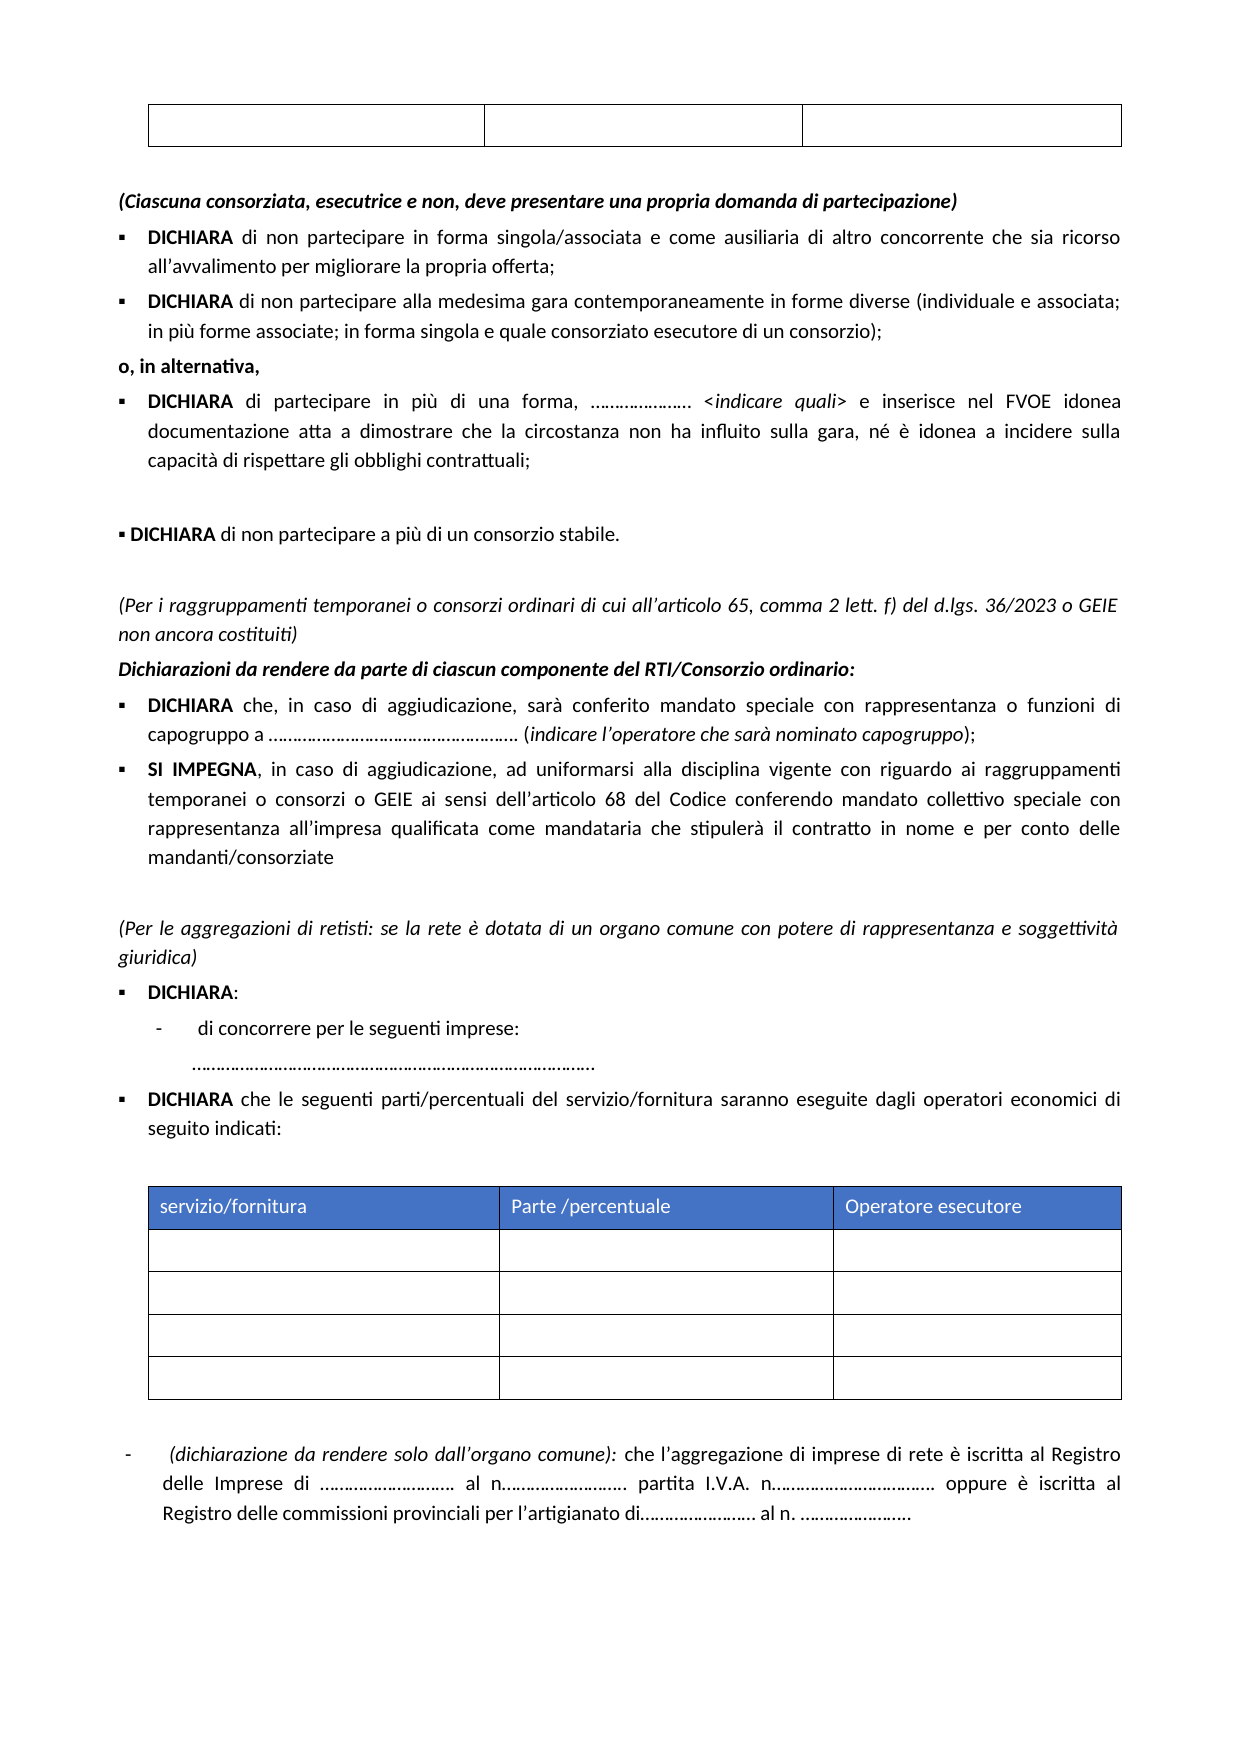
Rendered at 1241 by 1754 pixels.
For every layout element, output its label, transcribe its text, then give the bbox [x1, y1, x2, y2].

table_header Parte /percentuale [500, 1187, 833, 1229]
table_cell [500, 1272, 833, 1314]
table_cell [834, 1357, 1121, 1399]
table_cell [149, 1315, 499, 1356]
text ………………………………………………………………………… [118, 1050, 1122, 1076]
table_cell [485, 105, 802, 146]
text ▪ DICHIARA di non partecipare in forma singola/associata e come ausiliaria di altro concorrente che sia ricorso all’avvalimento per migliorare la propria offerta; [118, 224, 1122, 279]
table_cell [149, 105, 484, 146]
table_cell [500, 1357, 833, 1399]
text ▪ DICHIARA di partecipare in più di una forma, ………………… <indicare quali> e inserisce nel FVOE idonea documentazione atta a dimostrare che la circostanza non ha influito sulla gara, né è idonea a incidere sulla capacità di rispettare gli obblighi contrattuali; [118, 389, 1122, 472]
text ▪ SI IMPEGNA, in caso di aggiudicazione, ad uniformarsi alla disciplina vigente con riguardo ai raggruppamenti temporanei o consorzi o GEIE ai sensi dell’articolo 68 del Codice conferendo mandato collettivo speciale con rappresentanza all’impresa qualificata come mandataria che stipulerà il contratto in nome e per conto delle mandanti/consorziate [118, 757, 1122, 869]
list di concorrere per le seguenti imprese: [156, 1015, 1122, 1040]
text ▪ DICHIARA di non partecipare a più di un consorzio stabile. [118, 521, 1122, 547]
table_cell [834, 1230, 1121, 1271]
list (dichiarazione da rendere solo dall’organo comune): che l’aggregazione di imprese di rete è iscritta al Registro delle Imprese di ………………………. al n…………………….. partita I.V.A. n……………………………. oppure è iscritta al Registro delle commissioni provinciali per l’artigianato di…………………… al n. ………………….. [125, 1441, 1122, 1525]
text ▪ DICHIARA che le seguenti parti/percentuali del servizio/fornitura saranno eseguite dagli operatori economici di seguito indicati: [118, 1086, 1122, 1140]
table_cell [149, 1230, 499, 1271]
table_header Operatore esecutore [834, 1187, 1121, 1229]
text (Ciascuna consorziata, esecutrice e non, deve presentare una propria domanda di partecipazione) [118, 189, 1122, 214]
table_cell [803, 105, 1121, 146]
table_header servizio/fornitura [149, 1187, 499, 1229]
table_cell [834, 1315, 1121, 1356]
table_cell [834, 1272, 1121, 1314]
table_cell [500, 1315, 833, 1356]
table_cell [500, 1230, 833, 1271]
text o, in alternativa, [118, 353, 1122, 379]
table_cell [149, 1272, 499, 1314]
text (Per le aggregazioni di retisti: se la rete è dotata di un organo comune con potere di rappresentanza e soggettività giuridica) [118, 915, 1122, 969]
text ▪ DICHIARA: [118, 979, 1122, 1005]
text ▪ DICHIARA che, in caso di aggiudicazione, sarà conferito mandato speciale con rappresentanza o funzioni di capogruppo a ……………………………………………. (indicare l’operatore che sarà nominato capogruppo); [118, 692, 1122, 747]
text ▪ DICHIARA di non partecipare alla medesima gara contemporaneamente in forme diverse (individuale e associata; in più forme associate; in forma singola e quale consorziato esecutore di un consorzio); [118, 289, 1122, 343]
table_cell [149, 1357, 499, 1399]
text (Per i raggruppamenti temporanei o consorzi ordinari di cui all’articolo 65, comma 2 lett. f) del d.lgs. 36/2023 o GEIE non ancora costituiti) [118, 592, 1122, 647]
text Dichiarazioni da rendere da parte di ciascun componente del RTI/Consorzio ordinario: [118, 657, 1122, 682]
